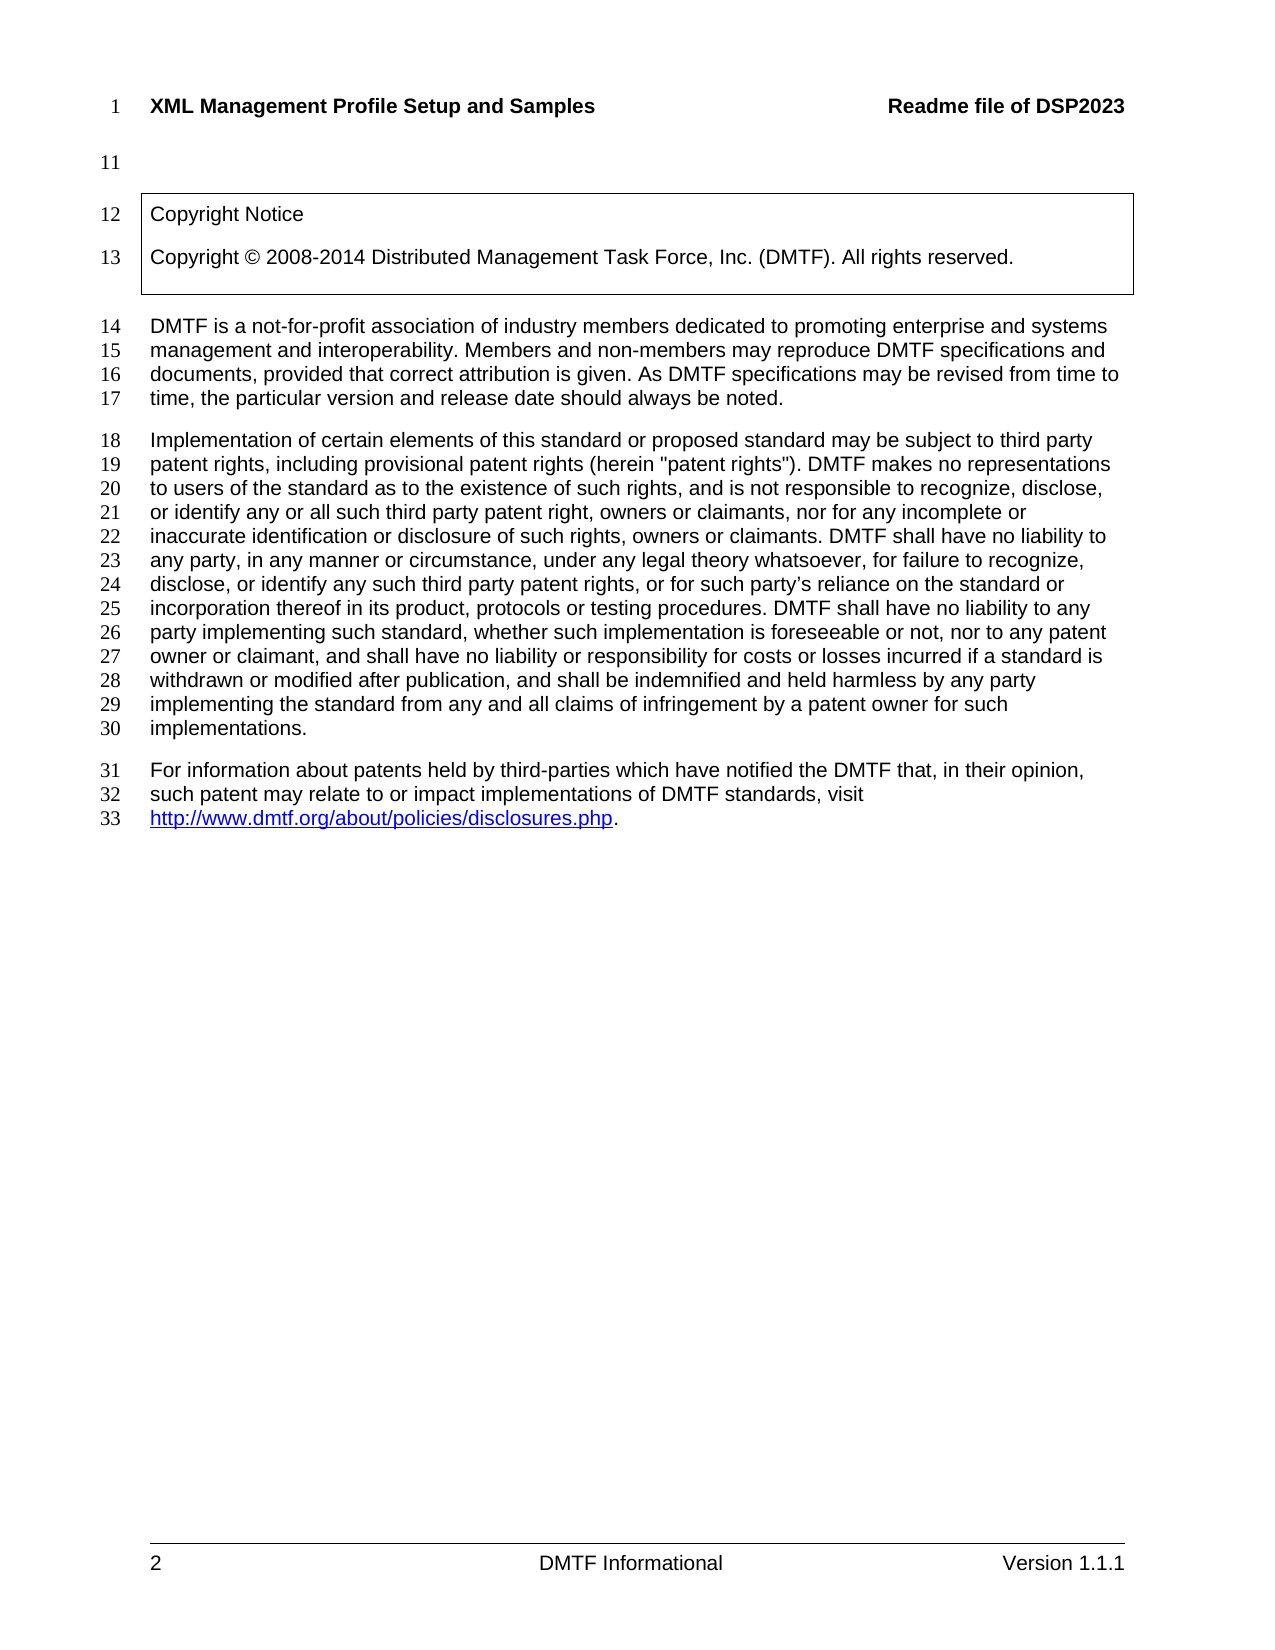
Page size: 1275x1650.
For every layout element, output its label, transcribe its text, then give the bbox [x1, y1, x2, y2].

text Implementation of certain elements of this standard or proposed standard may be subject to third party patent rights, including provisional patent rights (herein "patent rights"). DMTF makes no representations to users of the standard as to the existence of such rights, and is not responsible to recognize, disclose, or identify any or all such third party patent right, owners or claimants, nor for any incomplete or inaccurate identification or disclosure of such rights, owners or claimants. DMTF shall have no liability to any party, in any manner or circumstance, under any legal theory whatsoever, for failure to recognize, disclose, or identify any such third party patent rights, or for such party’s reliance on the standard or incorporation thereof in its product, protocols or testing procedures. DMTF shall have no liability to any party implementing such standard, whether such implementation is foreseeable or not, nor to any patent owner or claimant, and shall have no liability or responsibility for costs or losses incurred if a standard is withdrawn or modified after publication, and shall be indemnified and held harmless by any party implementing the standard from any and all claims of infringement by a patent owner for such implementations. [150, 428, 1125, 739]
text For information about patents held by third-parties which have notified the DMTF that, in their opinion, such patent may relate to or impact implementations of DMTF standards, visit http://www.dmtf.org/about/policies/disclosures.php. [150, 758, 1125, 830]
text Copyright © 2008-2014 Distributed Management Task Force, Inc. (DMTF). All rights reserved. [142, 235, 1133, 294]
text DMTF is a not-for-profit association of industry members dedicated to promoting enterprise and systems management and interoperability. Members and non-members may reproduce DMTF specifications and documents, provided that correct attribution is given. As DMTF specifications may be revised from time to time, the particular version and release date should always be noted. [150, 313, 1125, 409]
text Copyright Notice [142, 194, 1133, 226]
